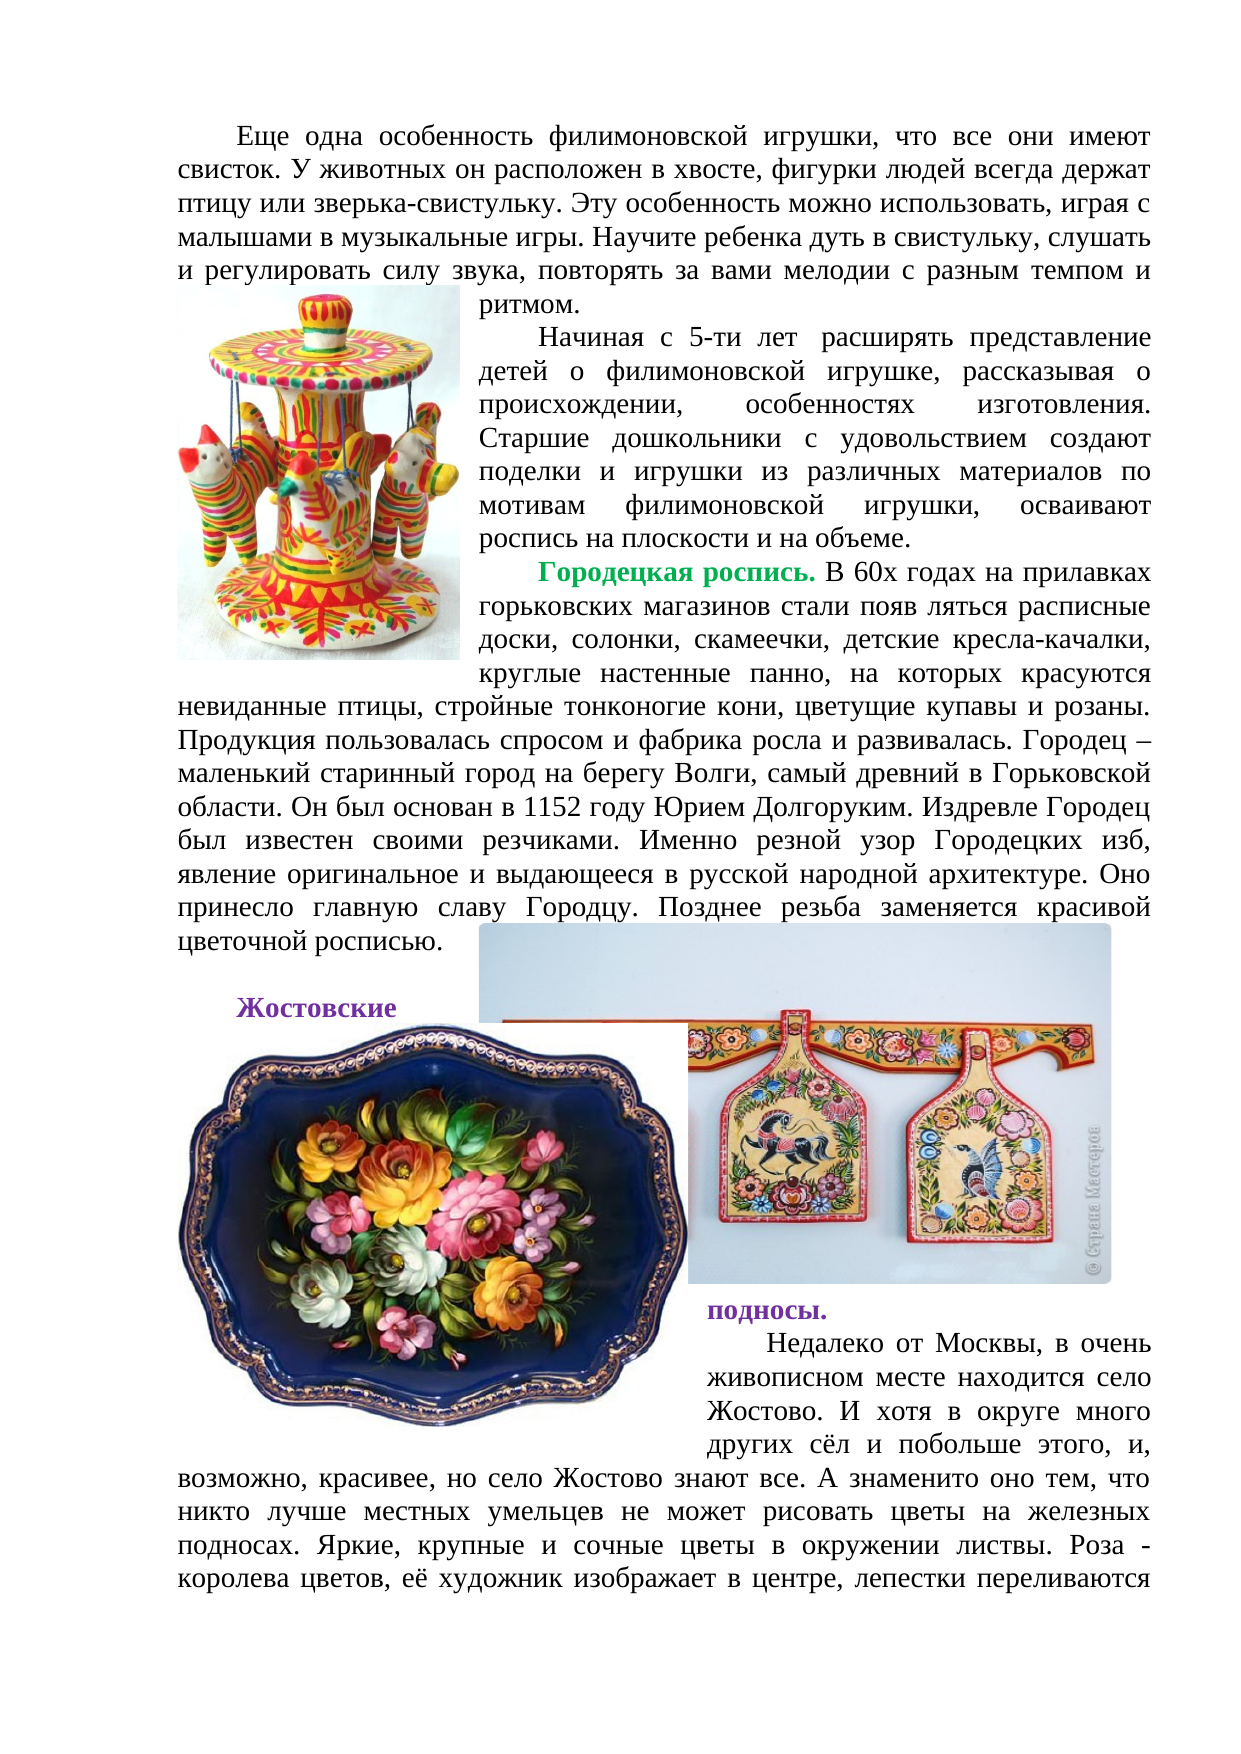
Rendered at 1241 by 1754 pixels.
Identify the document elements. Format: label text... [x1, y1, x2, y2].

picture [177, 923, 1112, 1427]
text Жостовские подносы. [689, 990, 1152, 1326]
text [177, 1326, 1152, 1594]
text Начиная с 5-ти лет расширять представление детей о филимоновской игрушке, рассказывая о происхождении, особенностях изготовления. Старшие дошкольники с удовольствием создают поделки и игрушки из различных материалов по мотивам филимоновской игрушки, осваивают роспись на плоскости и на объеме. [460, 319, 1152, 554]
text Жостовские подносы. [177, 990, 478, 1023]
picture [177, 285, 460, 660]
text Городецкая роспись. В 60х годах на прилавках горьковских магазинов стали появ ляться расписные доски, солонки, скамеечки, детские кресла-качалки, круглые настенные панно, на которых красуются невиданные птицы, стройные тонконогие кони, цветущие купавы и розаны. Продукция пользовалась спросом и фабрика росла и развивалась. Городец – маленький старинный город на берегу Волги, самый древний в Горьковской области. Он был основан в 1152 году Юрием Долгоруким. Издревле Городец был известен своими резчиками. Именно резной узор Городецких изб, явление оригинальное и выдающееся в русской народной архитектуре. Оно принесло главную славу Городцу. Позднее резьба заменяется красивой цветочной росписью. [177, 554, 1152, 957]
text Еще одна особенность филимоновской игрушки, что все они имеют свисток. У животных он расположен в хвосте, фигурки людей всегда держат птицу или зверька-свистульку. Эту особенность можно использовать, играя с малышами в музыкальные игры. Научите ребенка дуть в свистульку, слушать и регулировать силу звука, повторять за вами мелодии с разным темпом и ритмом. [177, 118, 1152, 319]
